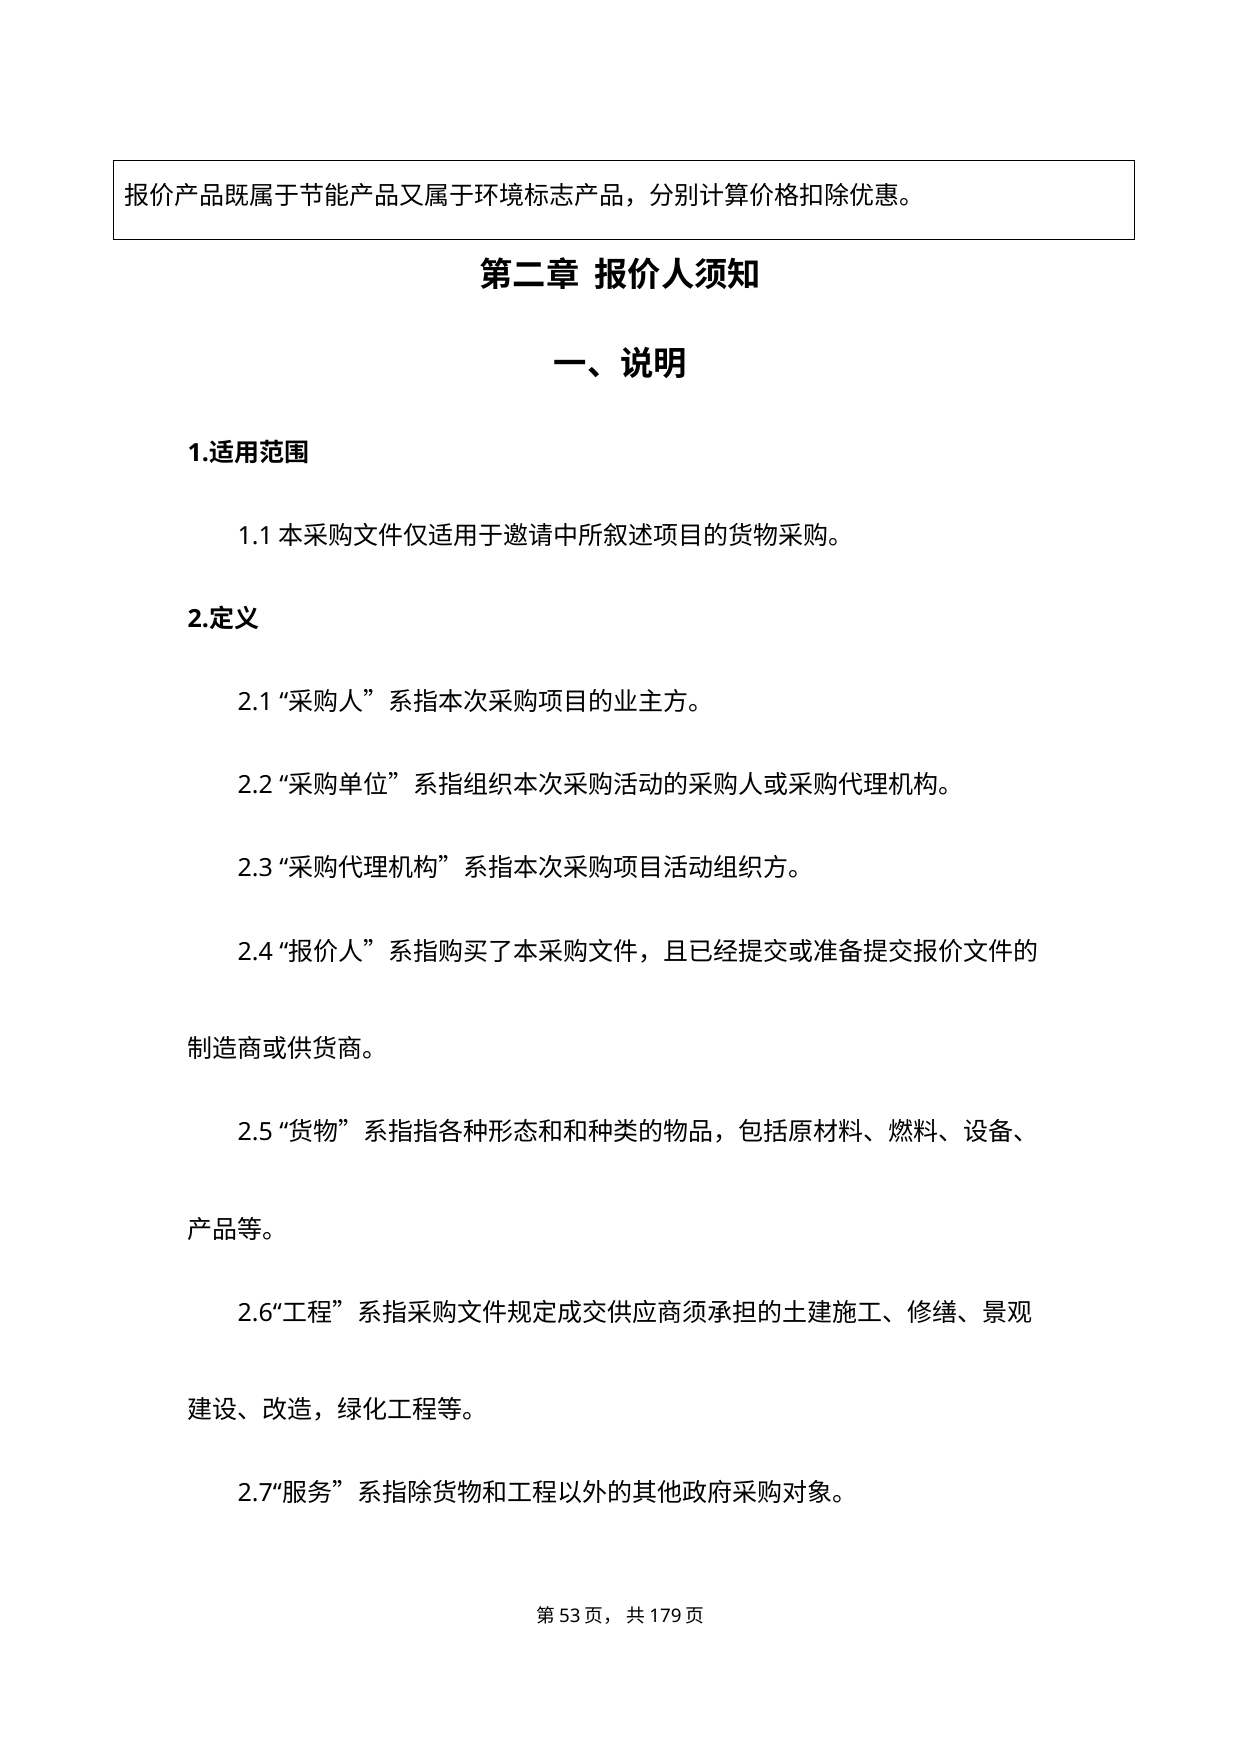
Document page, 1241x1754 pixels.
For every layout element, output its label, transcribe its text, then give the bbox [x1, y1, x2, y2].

text 一、说明 [187, 329, 1053, 394]
text 2.1 “采购人”系指本次采购项目的业主方。 [187, 667, 1053, 732]
text 2.4 “报价人”系指购买了本采购文件，且已经提交或准备提交报价文件的制造商或供货商。 [187, 917, 1053, 1079]
text 2.7“服务”系指除货物和工程以外的其他政府采购对象。 [187, 1458, 1053, 1523]
text 2.5 “货物”系指指各种形态和和种类的物品，包括原材料、燃料、设备、产品等。 [187, 1097, 1053, 1260]
text 2.6“工程”系指采购文件规定成交供应商须承担的土建施工、修缮、景观建设、改造，绿化工程等。 [187, 1278, 1053, 1440]
text 第二章 报价人须知 [187, 240, 1053, 305]
text 1.适用范围 [187, 418, 1053, 483]
text 1.1本采购文件仅适用于邀请中所叙述项目的货物采购。 [187, 501, 1053, 566]
text 2.3 “采购代理机构”系指本次采购项目活动组织方。 [187, 833, 1053, 898]
text 2.定义 [187, 584, 1053, 649]
text 2.2 “采购单位”系指组织本次采购活动的采购人或采购代理机构。 [187, 750, 1053, 815]
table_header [114, 161, 1134, 239]
